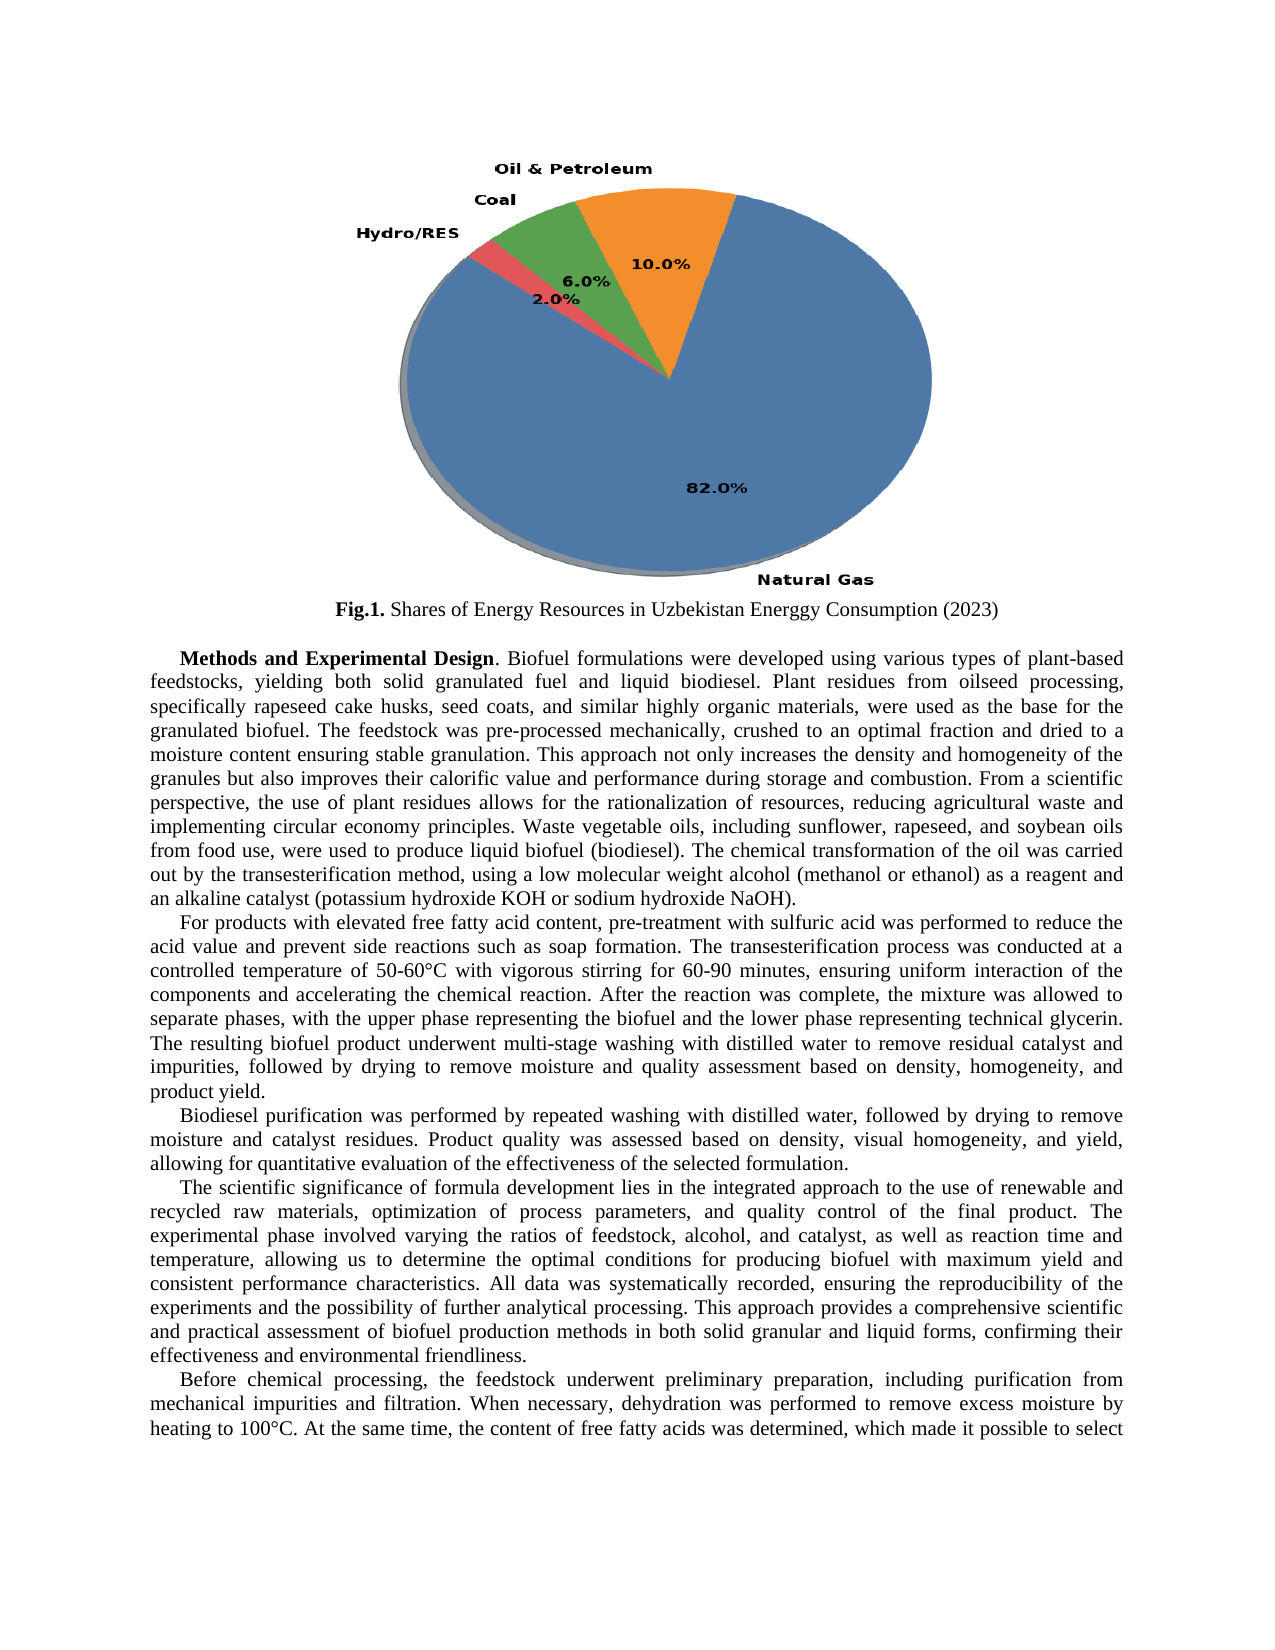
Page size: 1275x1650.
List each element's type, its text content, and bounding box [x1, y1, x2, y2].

text Fig.1. Shares of Energy Resources in Uzbekistan Energgy Consumption (2023) [150, 597, 1125, 621]
text The scientific significance of formula development lies in the integrated approach to the use of renewable and recycled raw materials, optimization of process parameters, and quality control of the final product. The experimental phase involved varying the ratios of feedstock, alcohol, and catalyst, as well as reaction time and temperature, allowing us to determine the optimal conditions for producing biofuel with maximum yield and consistent performance characteristics. All data was systematically recorded, ensuring the reproducibility of the experiments and the possibility of further analytical processing. This approach provides a comprehensive scientific and practical assessment of biofuel production methods in both solid granular and liquid forms, confirming their effectiveness and environmental friendliness. [150, 1175, 1125, 1367]
text Methods and Experimental Design. Biofuel formulations were developed using various types of plant-based feedstocks, yielding both solid granulated fuel and liquid biodiesel. Plant residues from oilseed processing, specifically rapeseed cake husks, seed coats, and similar highly organic materials, were used as the base for the granulated biofuel. The feedstock was pre-processed mechanically, crushed to an optimal fraction and dried to a moisture content ensuring stable granulation. This approach not only increases the density and homogeneity of the granules but also improves their calorific value and performance during storage and combustion. From a scientific perspective, the use of plant residues allows for the rationalization of resources, reducing agricultural waste and implementing circular economy principles. Waste vegetable oils, including sunflower, rapeseed, and soybean oils from food use, were used to produce liquid biofuel (biodiesel). The chemical transformation of the oil was carried out by the transesterification method, using a low molecular weight alcohol (methanol or ethanol) as a reagent and an alkaline catalyst (potassium hydroxide KOH or sodium hydroxide NaOH). [150, 645, 1125, 910]
picture [349, 150, 956, 598]
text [150, 1367, 1125, 1439]
text For products with elevated free fatty acid content, pre-treatment with sulfuric acid was performed to reduce the acid value and prevent side reactions such as soap formation. The transesterification process was conducted at a controlled temperature of 50-60°C with vigorous stirring for 60-90 minutes, ensuring uniform interaction of the components and accelerating the chemical reaction. After the reaction was complete, the mixture was allowed to separate phases, with the upper phase representing the biofuel and the lower phase representing technical glycerin. The resulting biofuel product underwent multi-stage washing with distilled water to remove residual catalyst and impurities, followed by drying to remove moisture and quality assessment based on density, homogeneity, and product yield. [150, 910, 1125, 1103]
text Biodiesel purification was performed by repeated washing with distilled water, followed by drying to remove moisture and catalyst residues. Product quality was assessed based on density, visual homogeneity, and yield, allowing for quantitative evaluation of the effectiveness of the selected formulation. [150, 1103, 1125, 1175]
